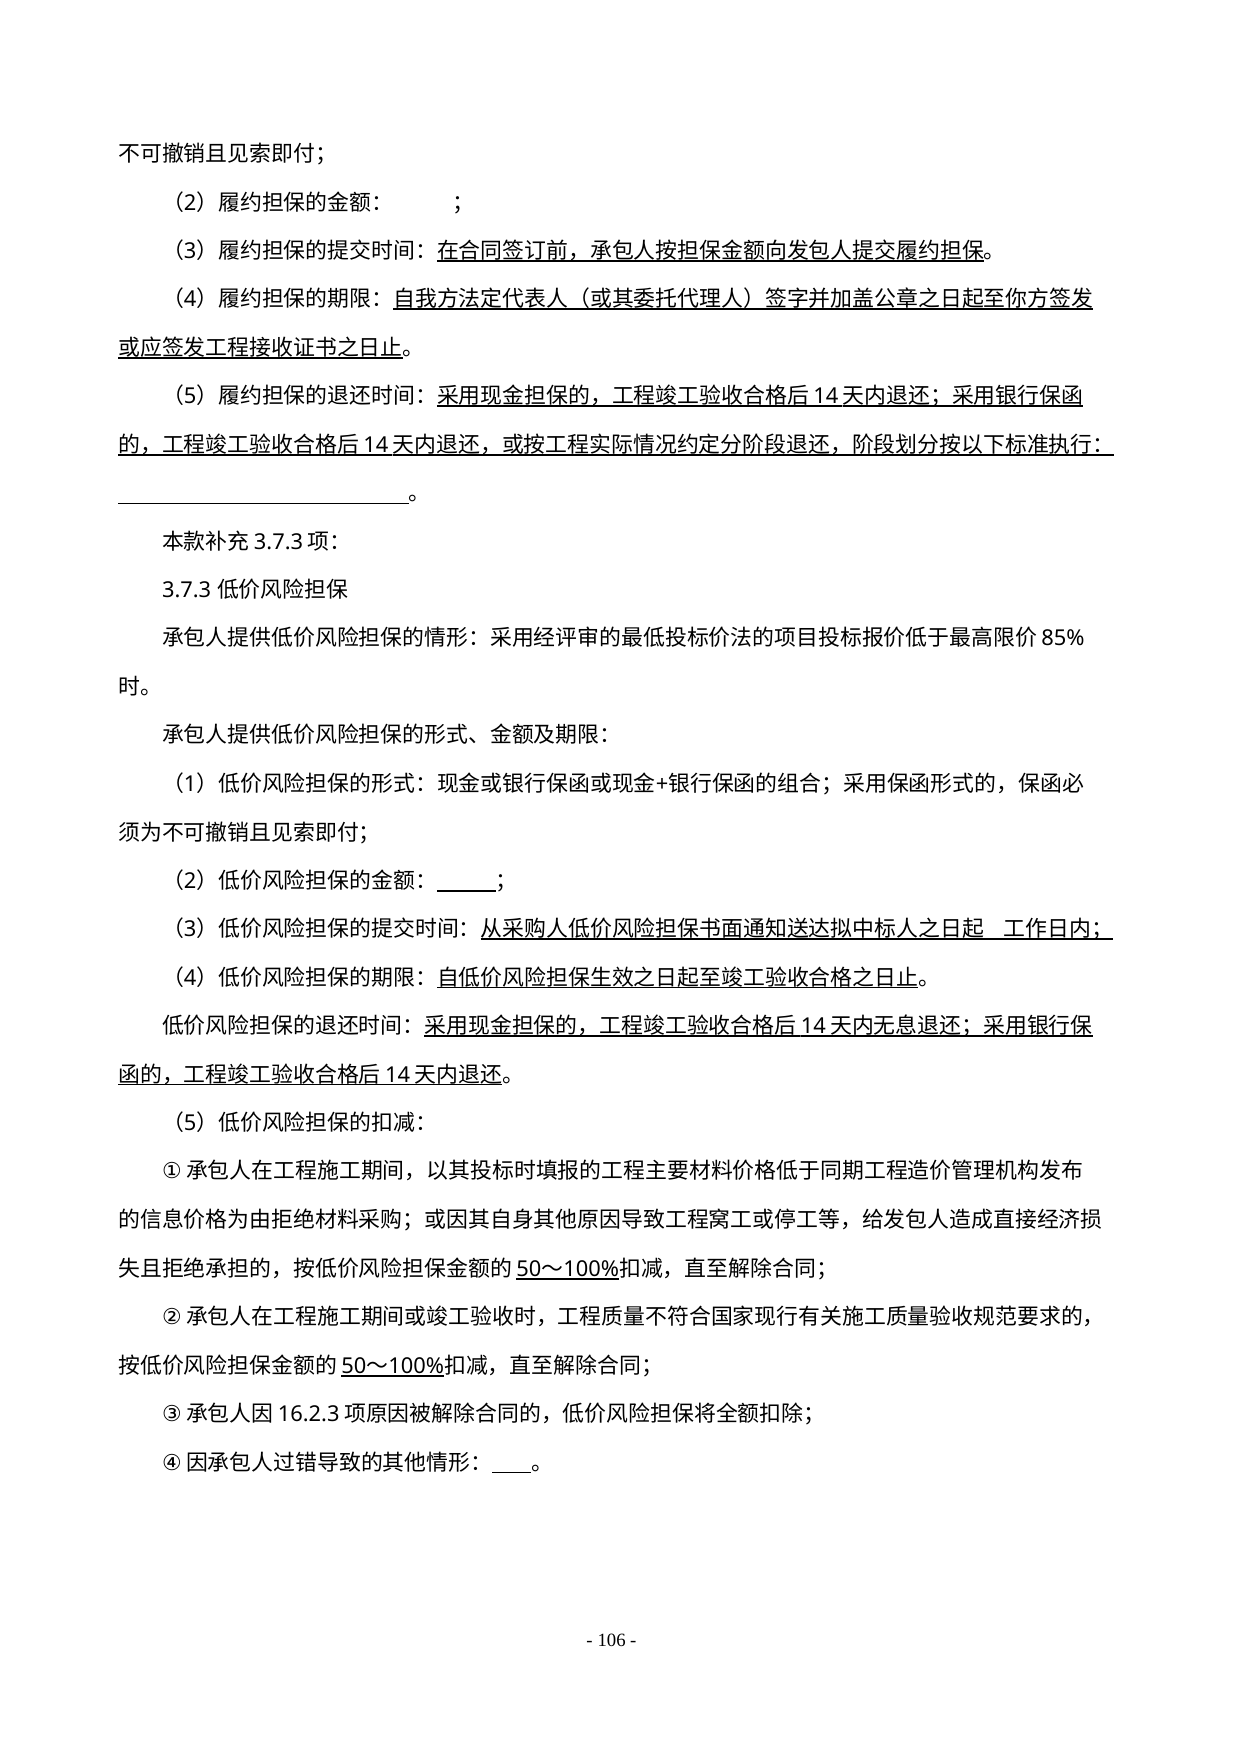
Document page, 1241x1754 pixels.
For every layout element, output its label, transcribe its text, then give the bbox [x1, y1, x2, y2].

text ①承包人在工程施工期间，以其投标时填报的工程主要材料价格低于同期工程造价管理机构发布的信息价格为由拒绝材料采购；或因其自身其他原因导致工程窝工或停工等，给发包人造成直接经济损失且拒绝承担的，按低价风险担保金额的50～100%扣减，直至解除合同； [118, 1153, 1104, 1283]
text （3）履约担保的提交时间：在合同签订前，承包人按担保金额向发包人提交履约担保。 [118, 232, 1104, 265]
text 低价风险担保的退还时间：采用现金担保的，工程竣工验收合格后14天内无息退还；采用银行保函的，工程竣工验收合格后14天内退还。 [118, 1007, 1104, 1089]
text （2）低价风险担保的金额： ； [118, 862, 1104, 895]
text ④因承包人过错导致的其他情形： 。 [118, 1444, 1104, 1477]
text ②承包人在工程施工期间或竣工验收时，工程质量不符合国家现行有关施工质量验收规范要求的，按低价风险担保金额的50～100%扣减，直至解除合同； [118, 1299, 1104, 1380]
text 本款补充3.7.3项： [118, 523, 1104, 556]
text 。 [118, 475, 1104, 507]
text （3）低价风险担保的提交时间：从采购人低价风险担保书面通知送达拟中标人之日起 工作日内； [118, 911, 1104, 943]
text （5）低价风险担保的扣减： [118, 1104, 1104, 1137]
text （4）低价风险担保的期限：自低价风险担保生效之日起至竣工验收合格之日止。 [118, 959, 1104, 992]
text （4）履约担保的期限：自我方法定代表人（或其委托代理人）签字并加盖公章之日起至你方签发或应签发工程接收证书之日止。 [118, 281, 1104, 362]
text 承包人提供低价风险担保的形式、金额及期限： [118, 717, 1104, 749]
text 承包人提供低价风险担保的情形：采用经评审的最低投标价法的项目投标报价低于最高限价85%时。 [118, 620, 1104, 701]
text （1）低价风险担保的形式：现金或银行保函或现金+银行保函的组合；采用保函形式的，保函必须为不可撤销且见索即付； [118, 765, 1104, 847]
text （1）履约担保的形式：现金或银行保函或现金+银行保函的组合；采用保函形式的，保函必须为不可撤销且见索即付； [118, 136, 1104, 168]
text ③承包人因16.2.3项原因被解除合同的，低价风险担保将全额扣除； [118, 1396, 1104, 1428]
text 3.7.3 低价风险担保 [118, 572, 1104, 604]
text （2）履约担保的金额： ； [118, 184, 1104, 217]
text （5）履约担保的退还时间：采用现金担保的，工程竣工验收合格后14天内退还；采用银行保函的，工程竣工验收合格后14天内退还，或按工程实际情况约定分阶段退还，阶段划分按以下标准执行： [118, 378, 1104, 454]
